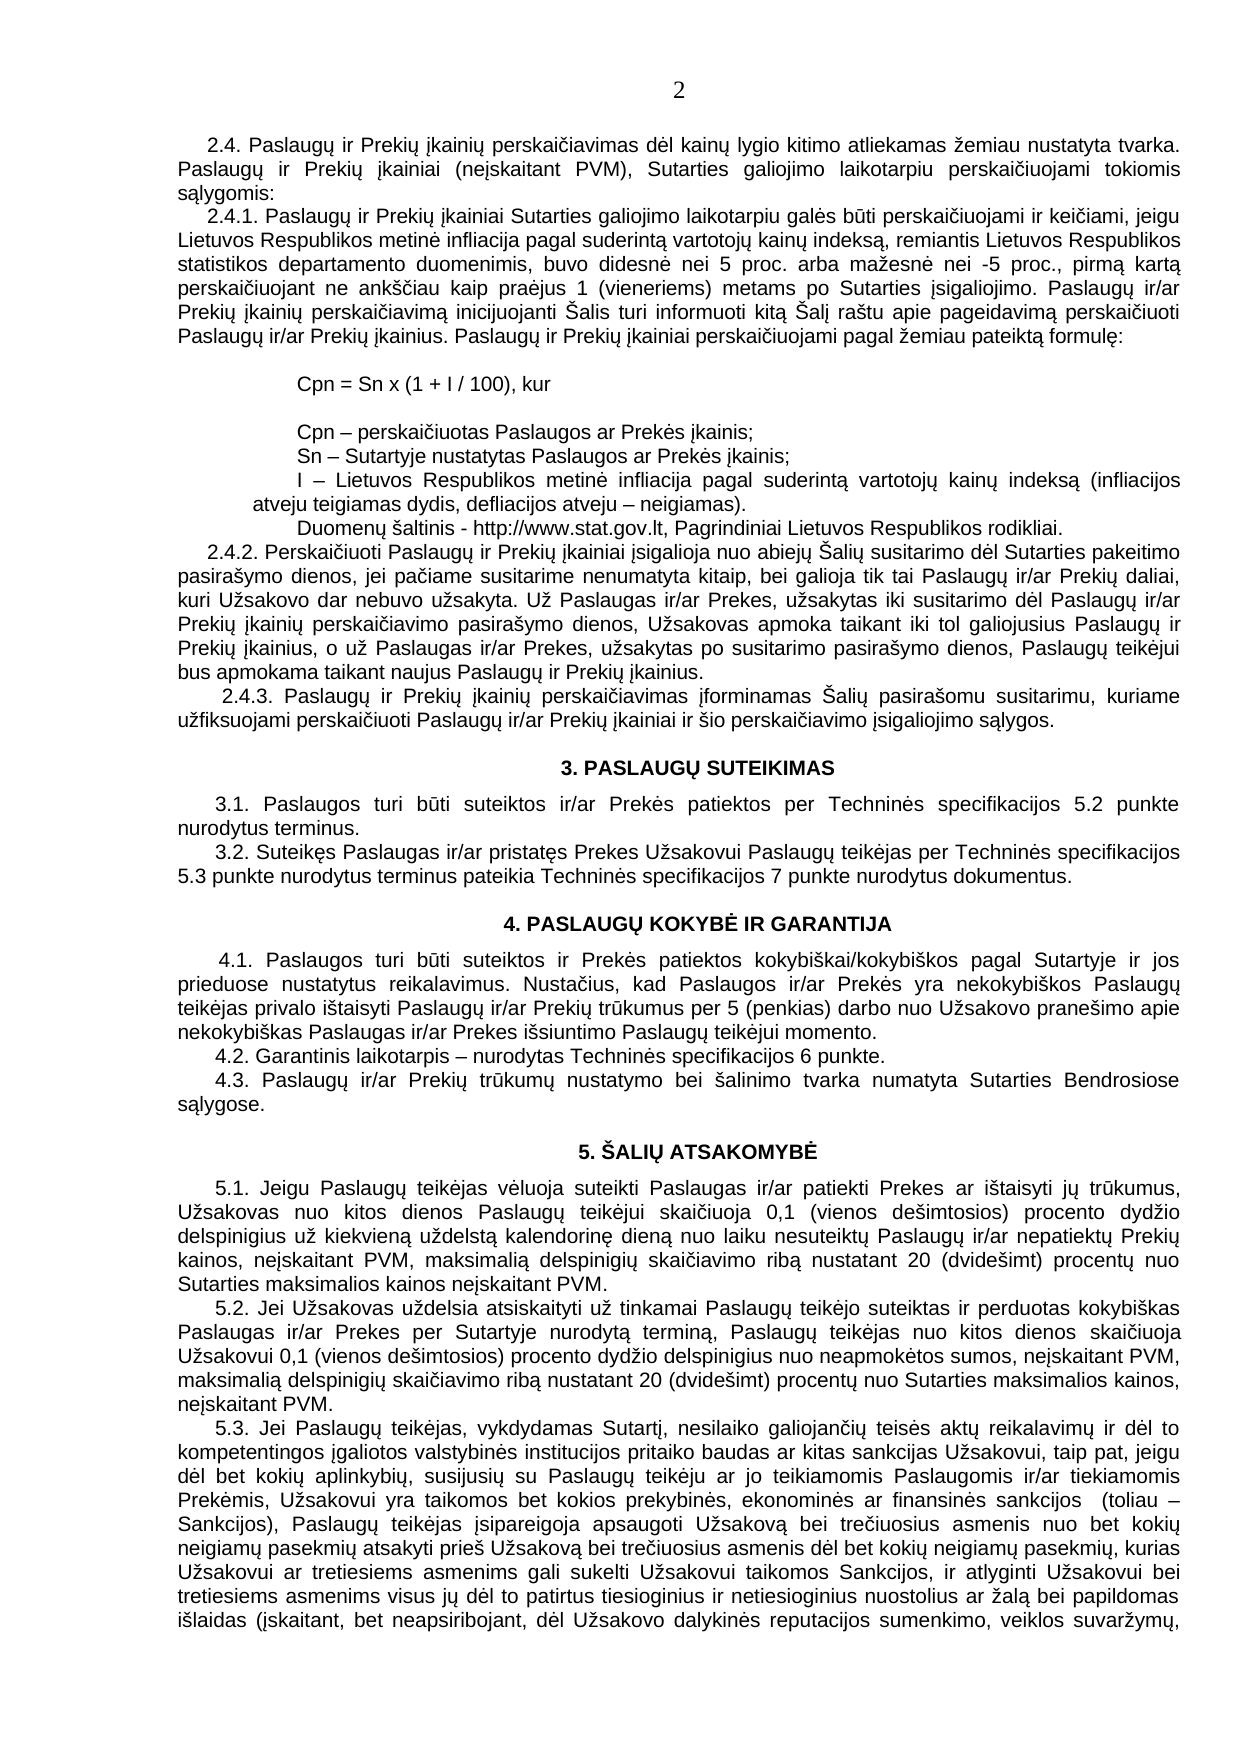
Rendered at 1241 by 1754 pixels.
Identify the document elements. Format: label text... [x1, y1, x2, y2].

list Cpn = Sn x (1 + I / 100), kur [252, 372, 1181, 396]
list 2.4.1. Paslaugų ir Prekių įkainiai Sutarties galiojimo laikotarpiu galės būti perskaičiuojami ir keičiami, jeigu Lietuvos Respublikos metinė infliacija pagal suderintą vartotojų kainų indeksą, remiantis Lietuvos Respublikos statistikos departamento duomenimis, buvo didesnė nei 5 proc. arba mažesnė nei -5 proc., pirmą kartą perskaičiuojant ne ankščiau kaip praėjus 1 (vieneriems) metams po Sutarties įsigaliojimo. Paslaugų ir/ar Prekių įkainių perskaičiavimą inicijuojanti Šalis turi informuoti kitą Šalį raštu apie pageidavimą perskaičiuoti Paslaugų ir/ar Prekių įkainius. Paslaugų ir Prekių įkainiai perskaičiuojami pagal žemiau pateiktą formulę: [177, 204, 1181, 348]
list 2.4. Paslaugų ir Prekių įkainių perskaičiavimas dėl kainų lygio kitimo atliekamas žemiau nustatyta tvarka. Paslaugų ir Prekių įkainiai (neįskaitant PVM), Sutarties galiojimo laikotarpiu perskaičiuojami tokiomis sąlygomis: [177, 132, 1181, 204]
list Cpn – perskaičiuotas Paslaugos ar Prekės įkainis; [252, 420, 1181, 444]
text 4.3. Paslaugų ir/ar Prekių trūkumų nustatymo bei šalinimo tvarka numatyta Sutarties Bendrosiose sąlygose. [177, 1068, 1181, 1116]
list Sn – Sutartyje nustatytas Paslaugos ar Prekės įkainis; [252, 444, 1181, 468]
list I – Lietuvos Respublikos metinė infliacija pagal suderintą vartotojų kainų indeksą (infliacijos atveju teigiamas dydis, defliacijos atveju – neigiamas). [252, 468, 1181, 516]
list 2.4.3. Paslaugų ir Prekių įkainių perskaičiavimas įforminamas Šalių pasirašomu susitarimu, kuriame užfiksuojami perskaičiuoti Paslaugų ir/ar Prekių įkainiai ir šio perskaičiavimo įsigaliojimo sąlygos. [177, 683, 1181, 731]
text 3.2. Suteikęs Paslaugas ir/ar pristatęs Prekes Užsakovui Paslaugų teikėjas per Techninės specifikacijos 5.3 punkte nurodytus terminus pateikia Techninės specifikacijos 7 punkte nurodytus dokumentus. [177, 840, 1181, 888]
text 3.1. Paslaugos turi būti suteiktos ir/ar Prekės patiektos per Techninės specifikacijos 5.2 punkte nurodytus terminus. [177, 792, 1181, 840]
text 4.2. Garantinis laikotarpis – nurodytas Techninės specifikacijos 6 punkte. [177, 1044, 1181, 1068]
list Duomenų šaltinis - http://www.stat.gov.lt, Pagrindiniai Lietuvos Respublikos rodikliai. [252, 516, 1181, 540]
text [177, 1416, 1181, 1631]
text 4.1. Paslaugos turi būti suteiktos ir Prekės patiektos kokybiškai/kokybiškos pagal Sutartyje ir jos prieduose nustatytus reikalavimus. Nustačius, kad Paslaugos ir/ar Prekės yra nekokybiškos Paslaugų teikėjas privalo ištaisyti Paslaugų ir/ar Prekių trūkumus per 5 (penkias) darbo nuo Užsakovo pranešimo apie nekokybiškas Paslaugas ir/ar Prekes išsiuntimo Paslaugų teikėjui momento. [177, 948, 1181, 1044]
text 3. PASLAUGŲ SUTEIKIMAS [177, 755, 1181, 779]
text 4. PASLAUGŲ KOKYBĖ IR GARANTIJA [177, 912, 1181, 936]
text 5. ŠALIŲ ATSAKOMYBĖ [177, 1140, 1181, 1164]
list 2.4.2. Perskaičiuoti Paslaugų ir Prekių įkainiai įsigalioja nuo abiejų Šalių susitarimo dėl Sutarties pakeitimo pasirašymo dienos, jei pačiame susitarime nenumatyta kitaip, bei galioja tik tai Paslaugų ir/ar Prekių daliai, kuri Užsakovo dar nebuvo užsakyta. Už Paslaugas ir/ar Prekes, užsakytas iki susitarimo dėl Paslaugų ir/ar Prekių įkainių perskaičiavimo pasirašymo dienos, Užsakovas apmoka taikant iki tol galiojusius Paslaugų ir Prekių įkainius, o už Paslaugas ir/ar Prekes, užsakytas po susitarimo pasirašymo dienos, Paslaugų teikėjui bus apmokama taikant naujus Paslaugų ir Prekių įkainius. [177, 540, 1181, 683]
text 5.1. Jeigu Paslaugų teikėjas vėluoja suteikti Paslaugas ir/ar patiekti Prekes ar ištaisyti jų trūkumus, Užsakovas nuo kitos dienos Paslaugų teikėjui skaičiuoja 0,1 (vienos dešimtosios) procento dydžio delspinigius už kiekvieną uždelstą kalendorinę dieną nuo laiku nesuteiktų Paslaugų ir/ar nepatiektų Prekių kainos, neįskaitant PVM, maksimalią delspinigių skaičiavimo ribą nustatant 20 (dvidešimt) procentų nuo Sutarties maksimalios kainos neįskaitant PVM. [177, 1176, 1181, 1296]
text 5.2. Jei Užsakovas uždelsia atsiskaityti už tinkamai Paslaugų teikėjo suteiktas ir perduotas kokybiškas Paslaugas ir/ar Prekes per Sutartyje nurodytą terminą, Paslaugų teikėjas nuo kitos dienos skaičiuoja Užsakovui 0,1 (vienos dešimtosios) procento dydžio delspinigius nuo neapmokėtos sumos, neįskaitant PVM, maksimalią delspinigių skaičiavimo ribą nustatant 20 (dvidešimt) procentų nuo Sutarties maksimalios kainos, neįskaitant PVM. [177, 1296, 1181, 1416]
